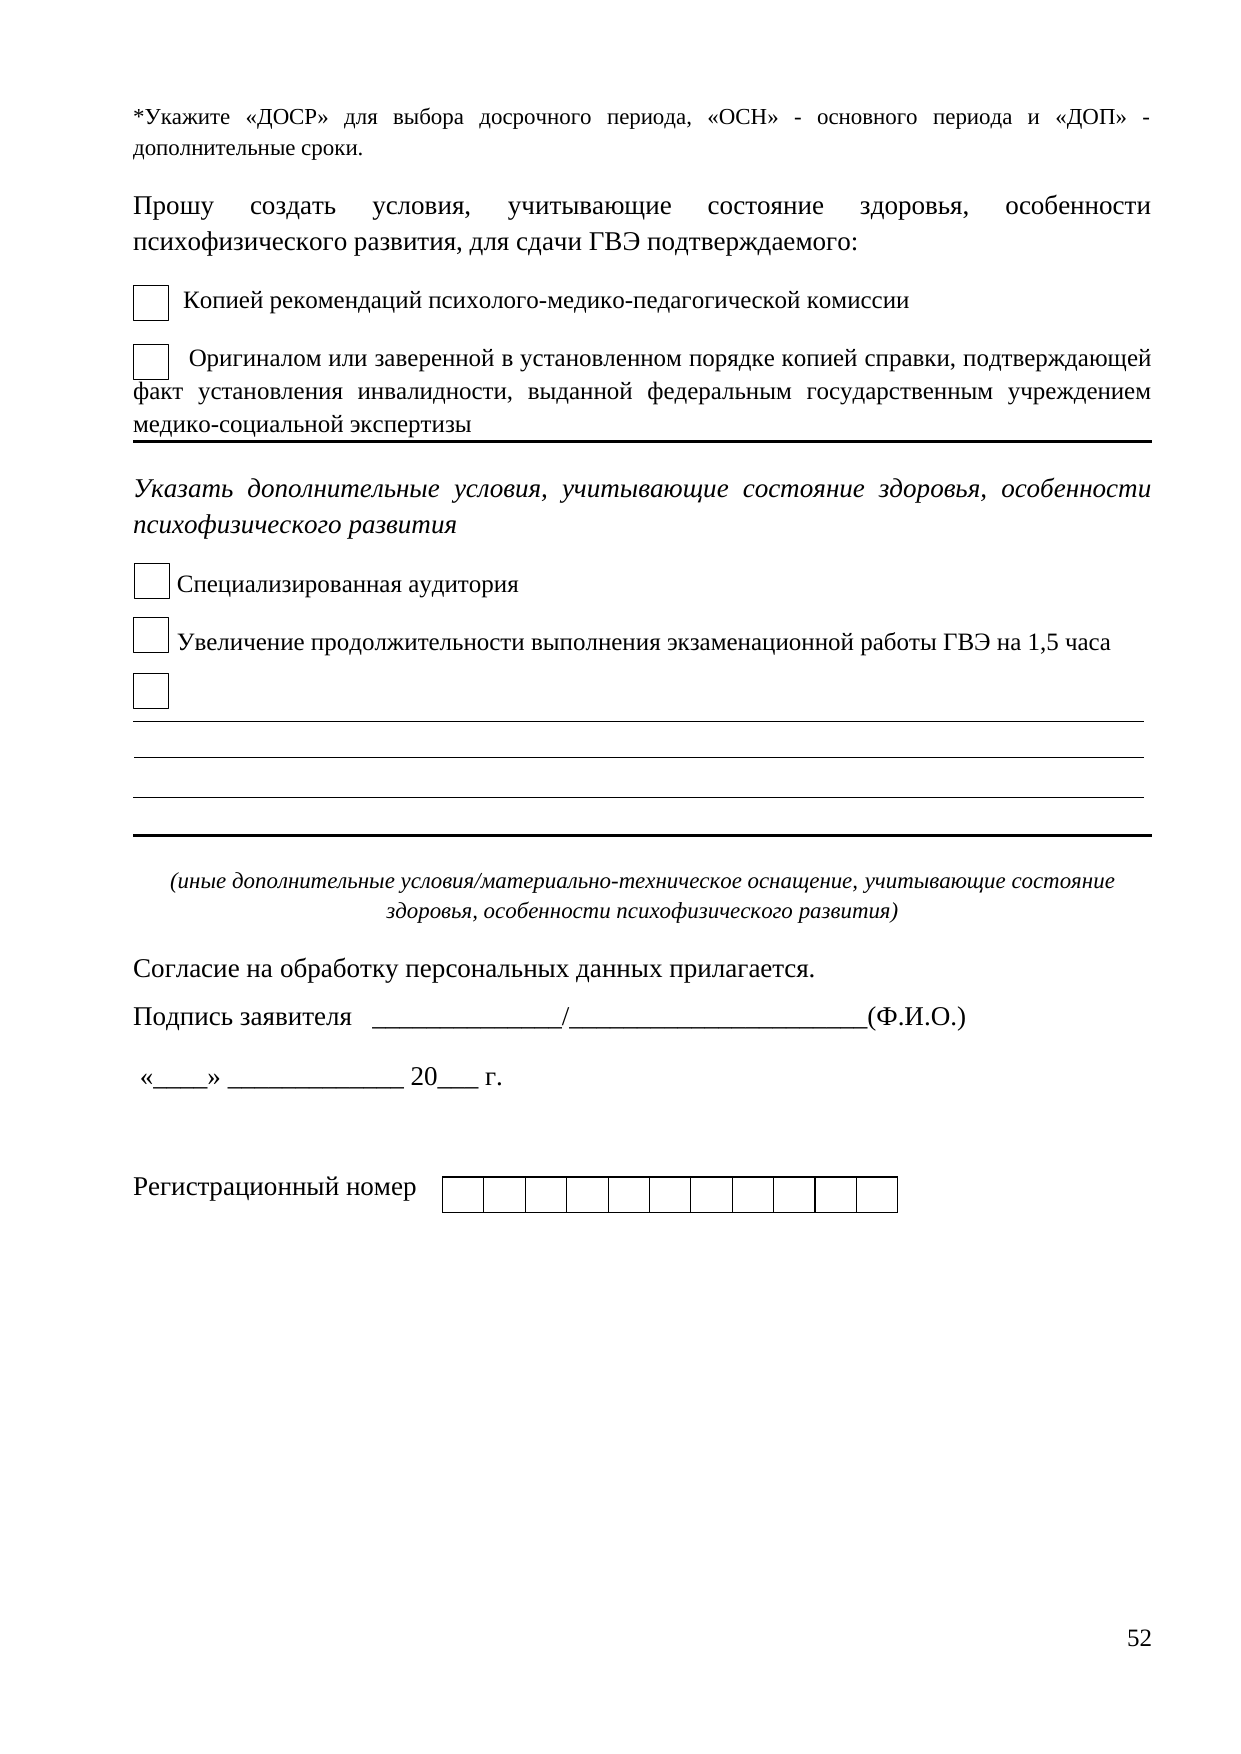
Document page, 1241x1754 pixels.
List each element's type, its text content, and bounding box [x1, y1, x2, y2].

text Подпись заявителя ______________/______________________(Ф.И.О.) [133, 1001, 1152, 1032]
text «____» _____________ 20___ г. [133, 1057, 1152, 1092]
text *Укажите «ДОСР» для выбора досрочного периода, «ОСН» - основного периода и «ДОП» - дополнительные сроки. [133, 103, 1152, 160]
text Указать дополнительные условия, учитывающие состояние здоровья, особенности психофизического развития [133, 473, 1152, 539]
table_header [567, 1178, 608, 1212]
table_header [526, 1178, 566, 1212]
text Согласие на обработку персональных данных прилагается. [133, 952, 1152, 983]
text Увеличение продолжительности выполнения экзаменационной работы ГВЭ на 1,5 часа [133, 627, 1152, 656]
table_header [691, 1178, 732, 1212]
table_header [609, 1178, 649, 1212]
text (иные дополнительные условия/материально-техническое оснащение, учитывающие состояние здоровья, особенности психофизического развития) [133, 867, 1152, 923]
text Регистрационный номер [133, 1170, 1152, 1201]
text Прошу создать условия, учитывающие состояние здоровья, особенности психофизического развития, для сдачи ГВЭ подтверждаемого: [133, 189, 1152, 256]
text Специализированная аудитория [133, 569, 1152, 598]
table_header [774, 1178, 814, 1212]
table_header [816, 1178, 856, 1212]
table_header [733, 1178, 773, 1212]
table_header [484, 1178, 525, 1212]
table_header [650, 1178, 690, 1212]
text Оригиналом или заверенной в установленном порядке копией справки, подтверждающей факт установления инвалидности, выданной федеральным государственным учреждением медико-социальной экспертизы [133, 343, 1152, 440]
text Копией рекомендаций психолого-медико-педагогической комиссии [133, 285, 1152, 314]
table_header [857, 1178, 897, 1212]
table_header [443, 1178, 483, 1212]
